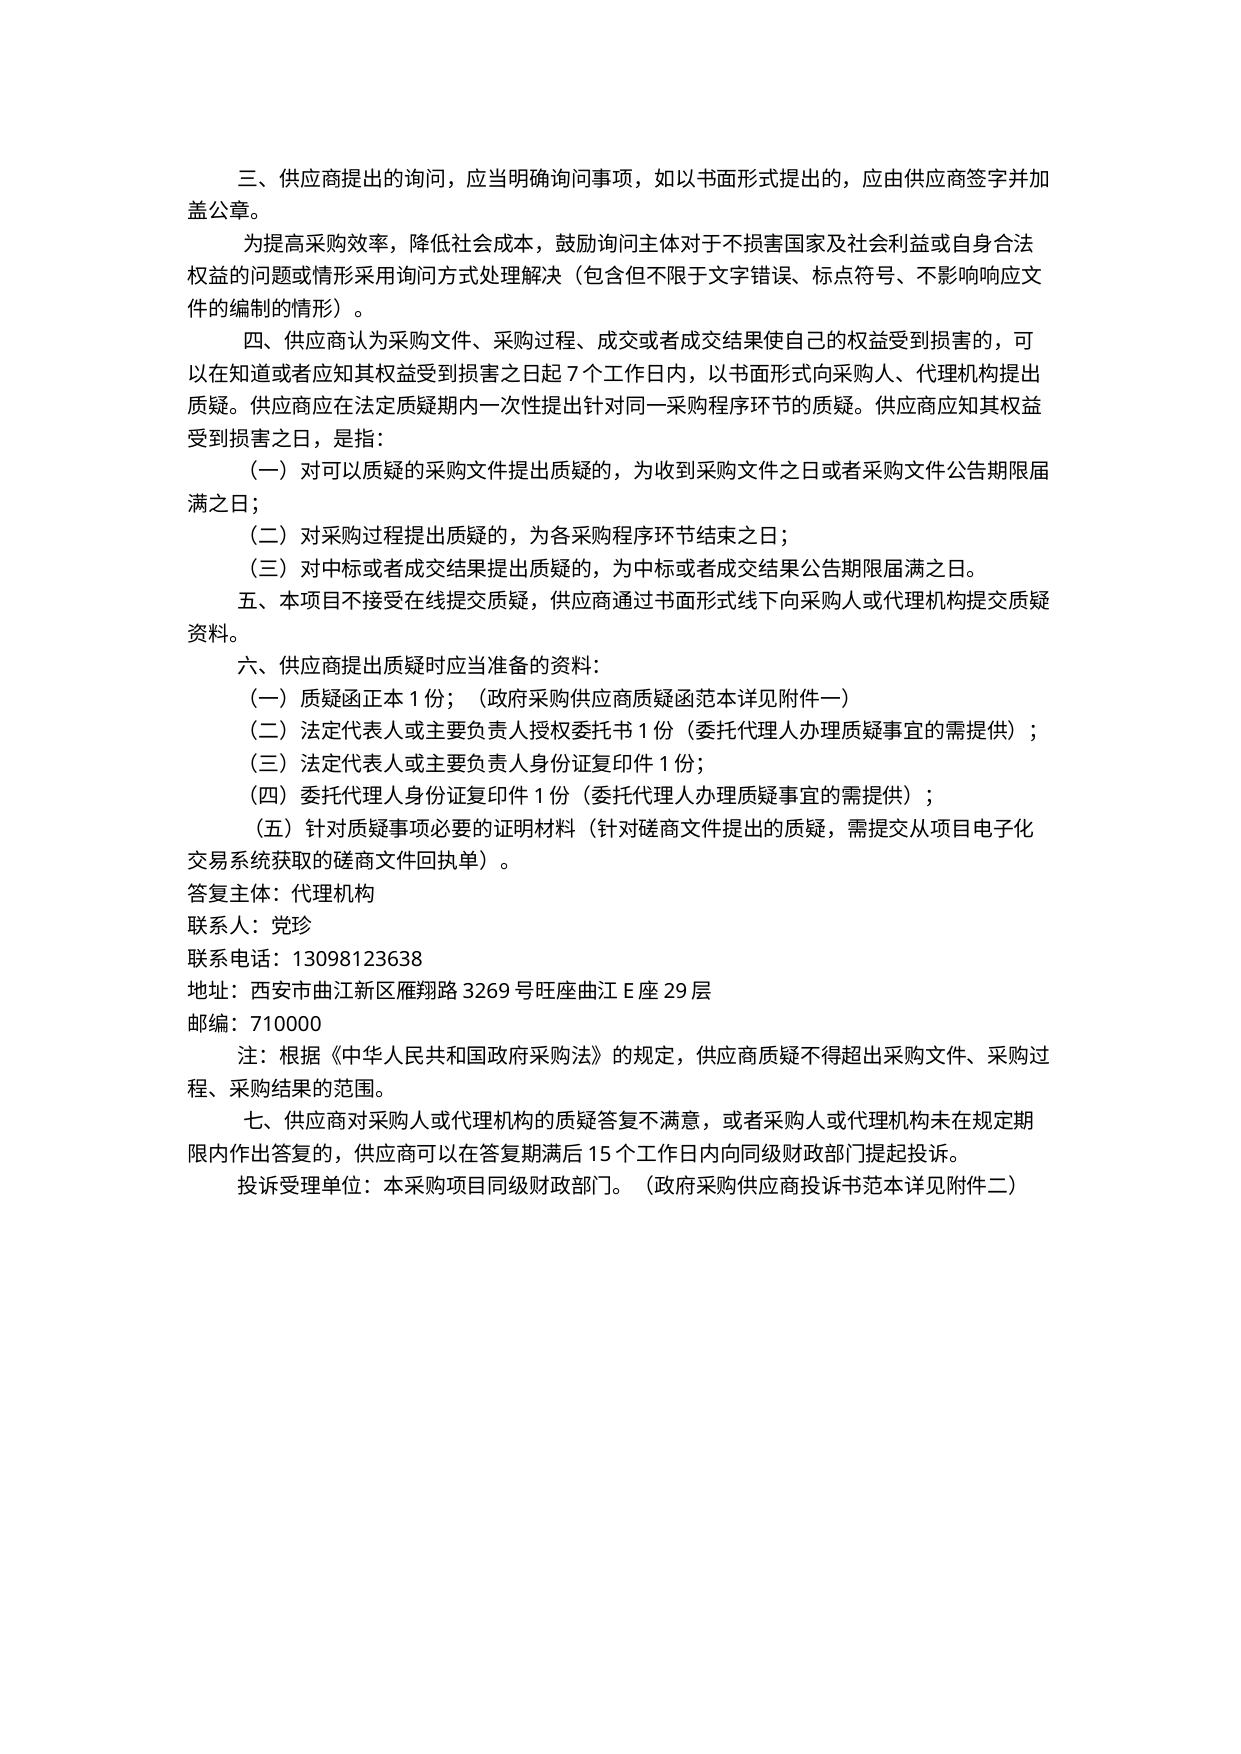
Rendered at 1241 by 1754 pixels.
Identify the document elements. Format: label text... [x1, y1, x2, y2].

text （四）委托代理人身份证复印件1份（委托代理人办理质疑事宜的需提供）； [187, 779, 1053, 812]
text （五）针对质疑事项必要的证明材料（针对磋商文件提出的质疑，需提交从项目电子化交易系统获取的磋商文件回执单）。 [187, 812, 1053, 877]
text 联系人：党珍 [187, 909, 1053, 942]
text 地址：西安市曲江新区雁翔路3269号旺座曲江E座29层 [187, 974, 1053, 1007]
text 注：根据《中华人民共和国政府采购法》的规定，供应商质疑不得超出采购文件、采购过程、采购结果的范围。 [187, 1039, 1053, 1104]
text （一）质疑函正本1份；（政府采购供应商质疑函范本详见附件一） [187, 682, 1053, 714]
text （三）对中标或者成交结果提出质疑的，为中标或者成交结果公告期限届满之日。 [187, 552, 1053, 584]
text （二）对采购过程提出质疑的，为各采购程序环节结束之日； [187, 519, 1053, 552]
text 七、供应商对采购人或代理机构的质疑答复不满意，或者采购人或代理机构未在规定期限内作出答复的，供应商可以在答复期满后15个工作日内向同级财政部门提起投诉。 [187, 1104, 1053, 1169]
text （三）法定代表人或主要负责人身份证复印件1份； [187, 747, 1053, 779]
text 三、供应商提出的询问，应当明确询问事项，如以书面形式提出的，应由供应商签字并加盖公章。 [187, 162, 1053, 227]
text 答复主体：代理机构 [187, 877, 1053, 909]
text （一）对可以质疑的采购文件提出质疑的，为收到采购文件之日或者采购文件公告期限届满之日； [187, 454, 1053, 519]
text （二）法定代表人或主要负责人授权委托书1份（委托代理人办理质疑事宜的需提供）； [187, 714, 1053, 747]
text 六、供应商提出质疑时应当准备的资料： [187, 649, 1053, 682]
text 四、供应商认为采购文件、采购过程、成交或者成交结果使自己的权益受到损害的，可以在知道或者应知其权益受到损害之日起7个工作日内，以书面形式向采购人、代理机构提出质疑。供应商应在法定质疑期内一次性提出针对同一采购程序环节的质疑。供应商应知其权益受到损害之日，是指： [187, 324, 1053, 454]
text 五、本项目不接受在线提交质疑，供应商通过书面形式线下向采购人或代理机构提交质疑资料。 [187, 584, 1053, 649]
text 邮编：710000 [187, 1007, 1053, 1039]
text 为提高采购效率，降低社会成本，鼓励询问主体对于不损害国家及社会利益或自身合法权益的问题或情形采用询问方式处理解决（包含但不限于文字错误、标点符号、不影响响应文件的编制的情形）。 [187, 227, 1053, 324]
text 投诉受理单位：本采购项目同级财政部门。（政府采购供应商投诉书范本详见附件二） [187, 1169, 1053, 1202]
text 联系电话：13098123638 [187, 942, 1053, 974]
